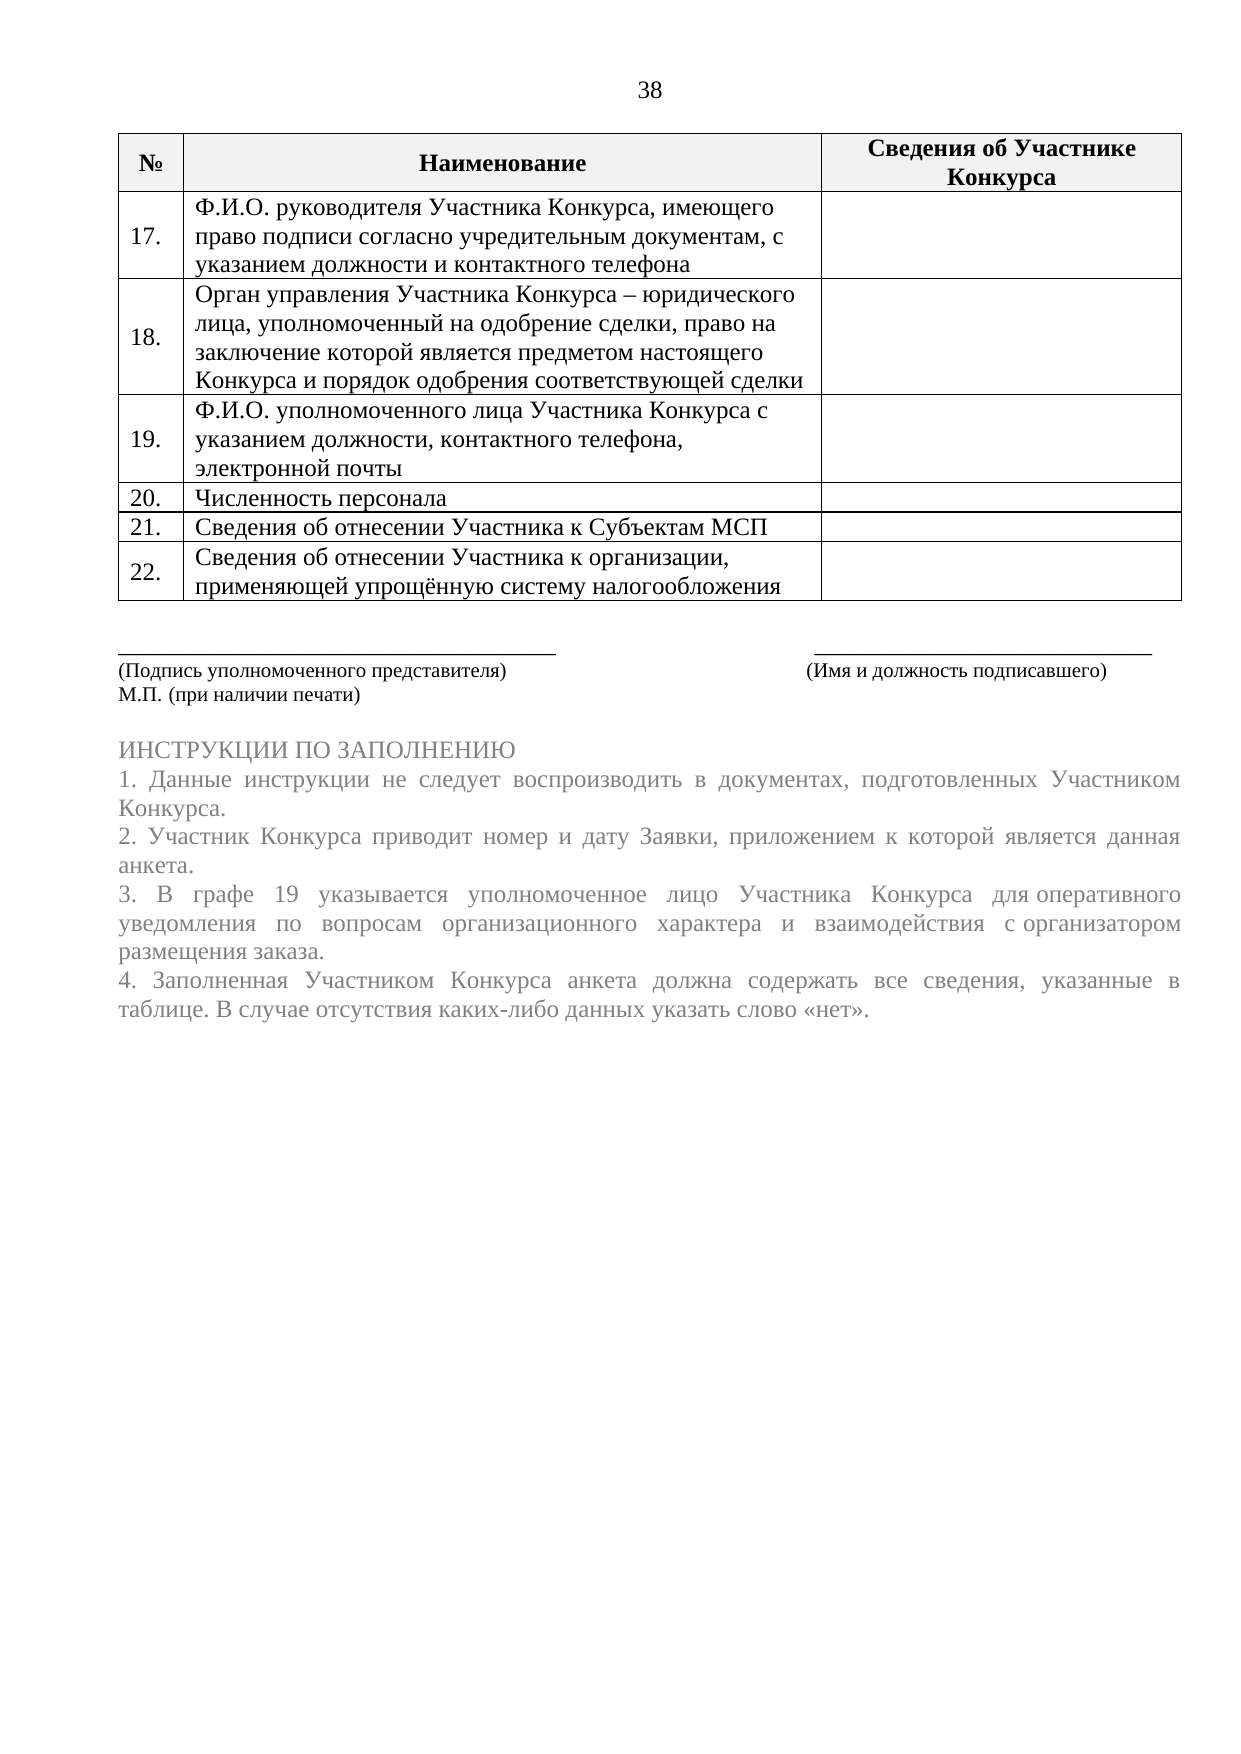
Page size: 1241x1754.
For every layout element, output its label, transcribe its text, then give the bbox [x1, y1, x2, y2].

table_cell [822, 542, 1181, 600]
text (Подпись уполномоченного представителя) (Имя и должность подписавшего) [118, 658, 1181, 682]
table_header Сведения об Участнике Конкурса [822, 134, 1181, 191]
table_cell [822, 279, 1181, 394]
table_cell [822, 395, 1181, 482]
text ИНСТРУКЦИИ ПО ЗАПОЛНЕНИЮ [118, 735, 1181, 764]
table_cell 17. [119, 192, 183, 278]
text 3. В графе 19 указывается уполномоченное лицо Участника Конкурса для оперативного уведомления по вопросам организационного характера и взаимодействия с организатором размещения заказа. [118, 879, 1181, 965]
text 2. Участник Конкурса приводит номер и дату Заявки, приложением к которой является данная анкета. [118, 821, 1181, 879]
table_cell Ф.И.О. уполномоченного лица Участника Конкурса с указанием должности, контактного телефона, электронной почты [184, 395, 821, 482]
table_cell Ф.И.О. руководителя Участника Конкурса, имеющего право подписи согласно учредительным документам, с указанием должности и контактного телефона [184, 192, 821, 278]
table_cell [822, 192, 1181, 278]
table_cell 20. [119, 483, 183, 511]
table_header Наименование [184, 134, 821, 191]
text ___________________________________ ___________________________ [118, 629, 1181, 658]
table_cell Орган управления Участника Конкурса – юридического лица, уполномоченный на одобрение сделки, право на заключение которой является предметом настоящего Конкурса и порядок одобрения соответствующей сделки [184, 279, 821, 394]
table_cell Сведения об отнесении Участника к организации, применяющей упрощённую систему налогообложения [184, 542, 821, 600]
table_header № [119, 134, 183, 191]
table_cell 18. [119, 279, 183, 394]
table_cell 22. [119, 542, 183, 600]
table_cell Численность персонала [184, 483, 821, 511]
text 4. Заполненная Участником Конкурса анкета должна содержать все сведения, указанные в таблице. В случае отсутствия каких-либо данных указать слово «нет». [118, 965, 1181, 1023]
text 1. Данные инструкции не следует воспроизводить в документах, подготовленных Участником Конкурса. [118, 764, 1181, 821]
table_cell 19. [119, 395, 183, 482]
text М.П. (при наличии печати) [118, 682, 1181, 706]
table_cell [822, 483, 1181, 511]
table_cell Сведения об отнесении Участника к Субъектам МСП [184, 513, 821, 541]
table_cell [822, 513, 1181, 541]
table_cell 21. [119, 513, 183, 541]
